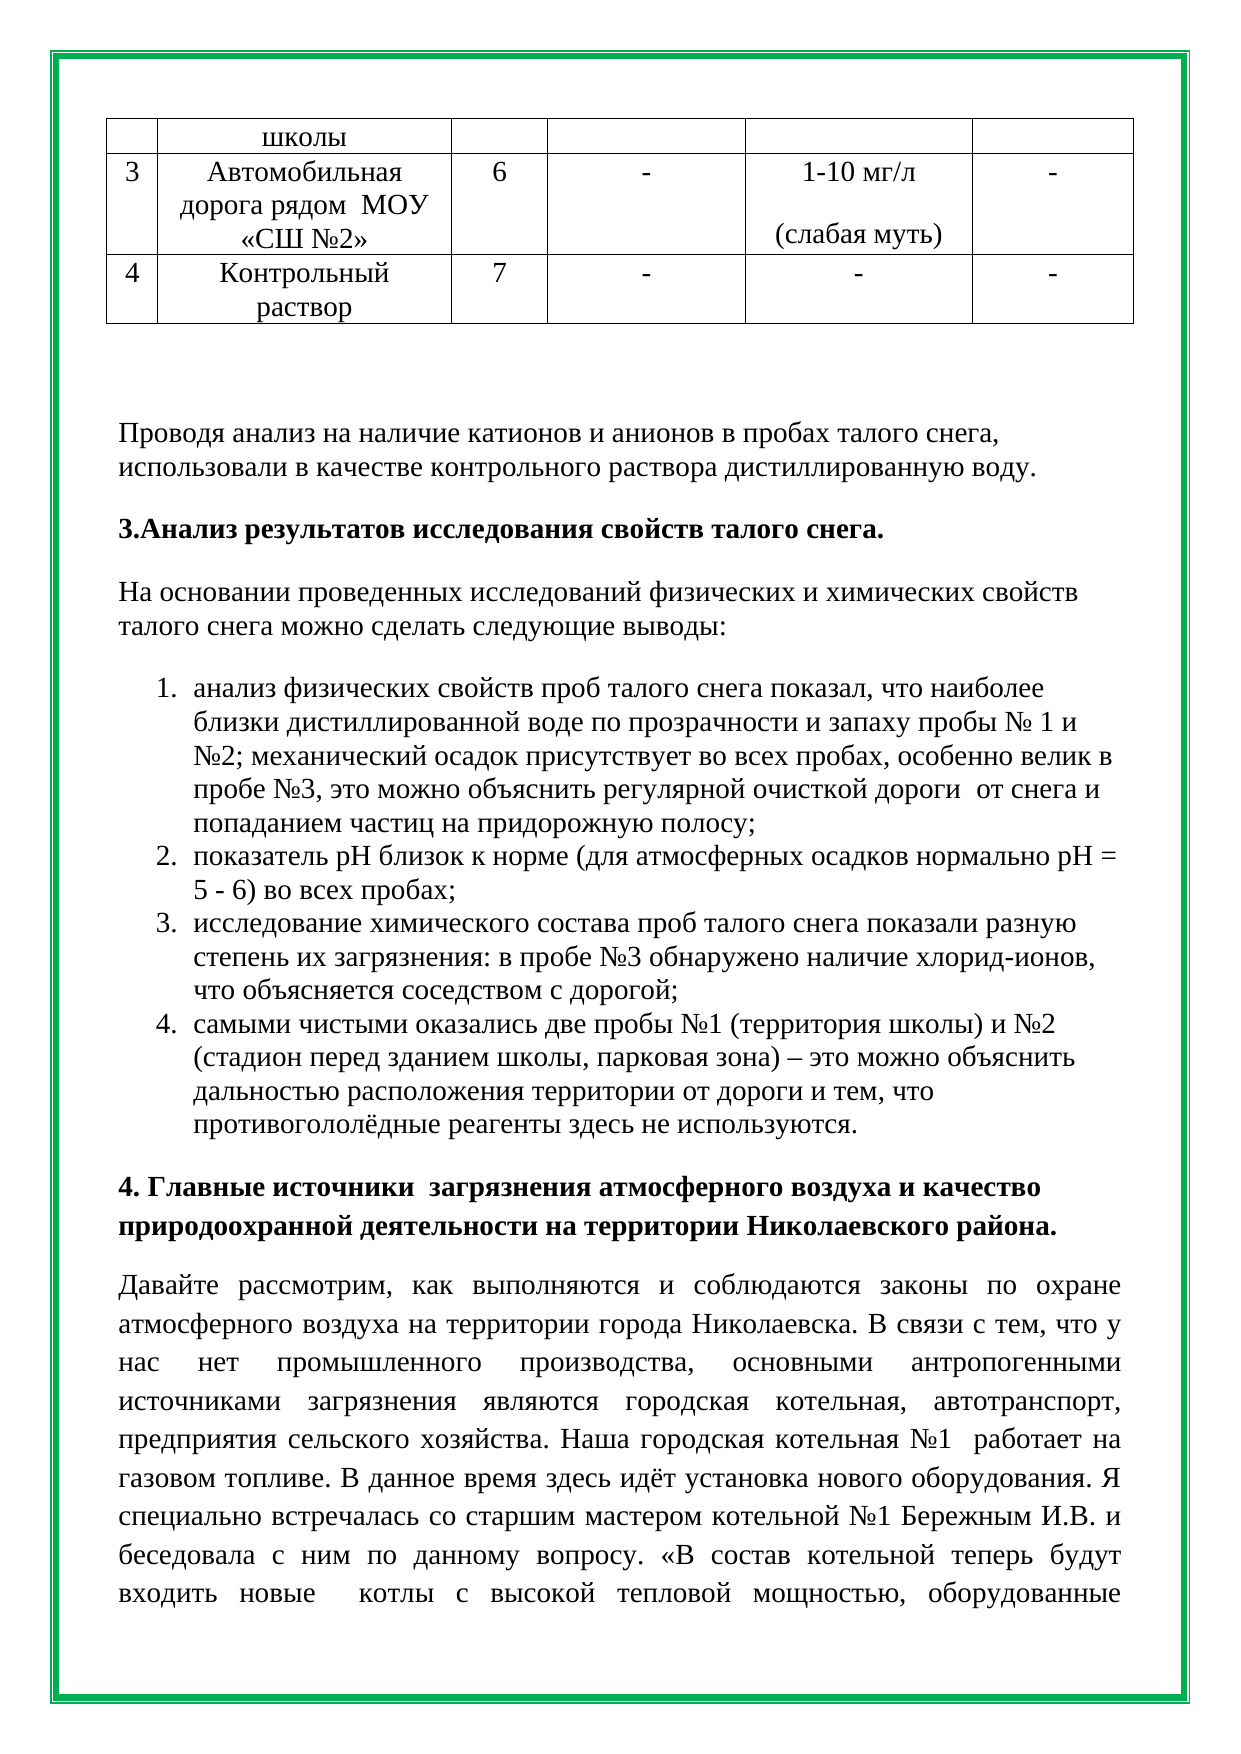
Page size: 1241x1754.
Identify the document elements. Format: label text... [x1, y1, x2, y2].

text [118, 1267, 1122, 1609]
list исследование химического состава проб талого снега показали разную степень их загрязнения: в пробе №3 обнаружено наличие хлорид-ионов, что объясняется соседством с дорогой; [156, 905, 1122, 1006]
table_cell 6 [452, 154, 547, 254]
table_cell Автомобильная дорога рядом МОУ «СШ №2» [158, 154, 451, 254]
text 4. Главные источники загрязнения атмосферного воздуха и качество природоохранной деятельности на территории Николаевского района. [118, 1169, 1122, 1241]
table_cell 4 [107, 255, 157, 322]
text 3.Анализ результатов исследования свойств талого снега. [118, 512, 1122, 545]
list показатель рН близок к норме (для атмосферных осадков нормально рН = 5 - 6) во всех пробах; [156, 838, 1122, 905]
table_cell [158, 119, 451, 153]
table_cell - [548, 119, 745, 153]
list анализ физических свойств проб талого снега показал, что наиболее близки дистиллированной воде по прозрачности и запаху пробы № 1 и №2; механический осадок присутствует во всех пробах, особенно велик в пробе №3, это можно объяснить регулярной очисткой дороги от снега и попаданием частиц на придорожную полосу; [156, 671, 1122, 838]
table_cell 2 [107, 119, 157, 153]
text На основании проведенных исследований физических и химических свойств талого снега можно сделать следующие выводы: [118, 574, 1122, 641]
table_cell - [548, 154, 745, 254]
table_cell Контрольный раствор [158, 255, 451, 322]
table_cell - [973, 119, 1133, 153]
table_cell - [746, 119, 972, 153]
table_cell 3 [107, 154, 157, 254]
table_cell 1-10 мг/л (слабая муть) [746, 154, 972, 254]
table_cell - [548, 255, 745, 322]
text Проводя анализ на наличие катионов и анионов в пробах талого снега, использовали в качестве контрольного раствора дистиллированную воду. [118, 415, 1122, 482]
table_cell - [746, 255, 972, 322]
table_cell - [973, 154, 1133, 254]
table_cell 7 [452, 255, 547, 322]
table_cell 7 [452, 119, 547, 153]
list самыми чистыми оказались две пробы №1 (территория школы) и №2 (стадион перед зданием школы, парковая зона) – это можно объяснить дальностью расположения территории от дороги и тем, что противогололёдные реагенты здесь не используются. [156, 1006, 1122, 1140]
table_cell - [973, 255, 1133, 322]
